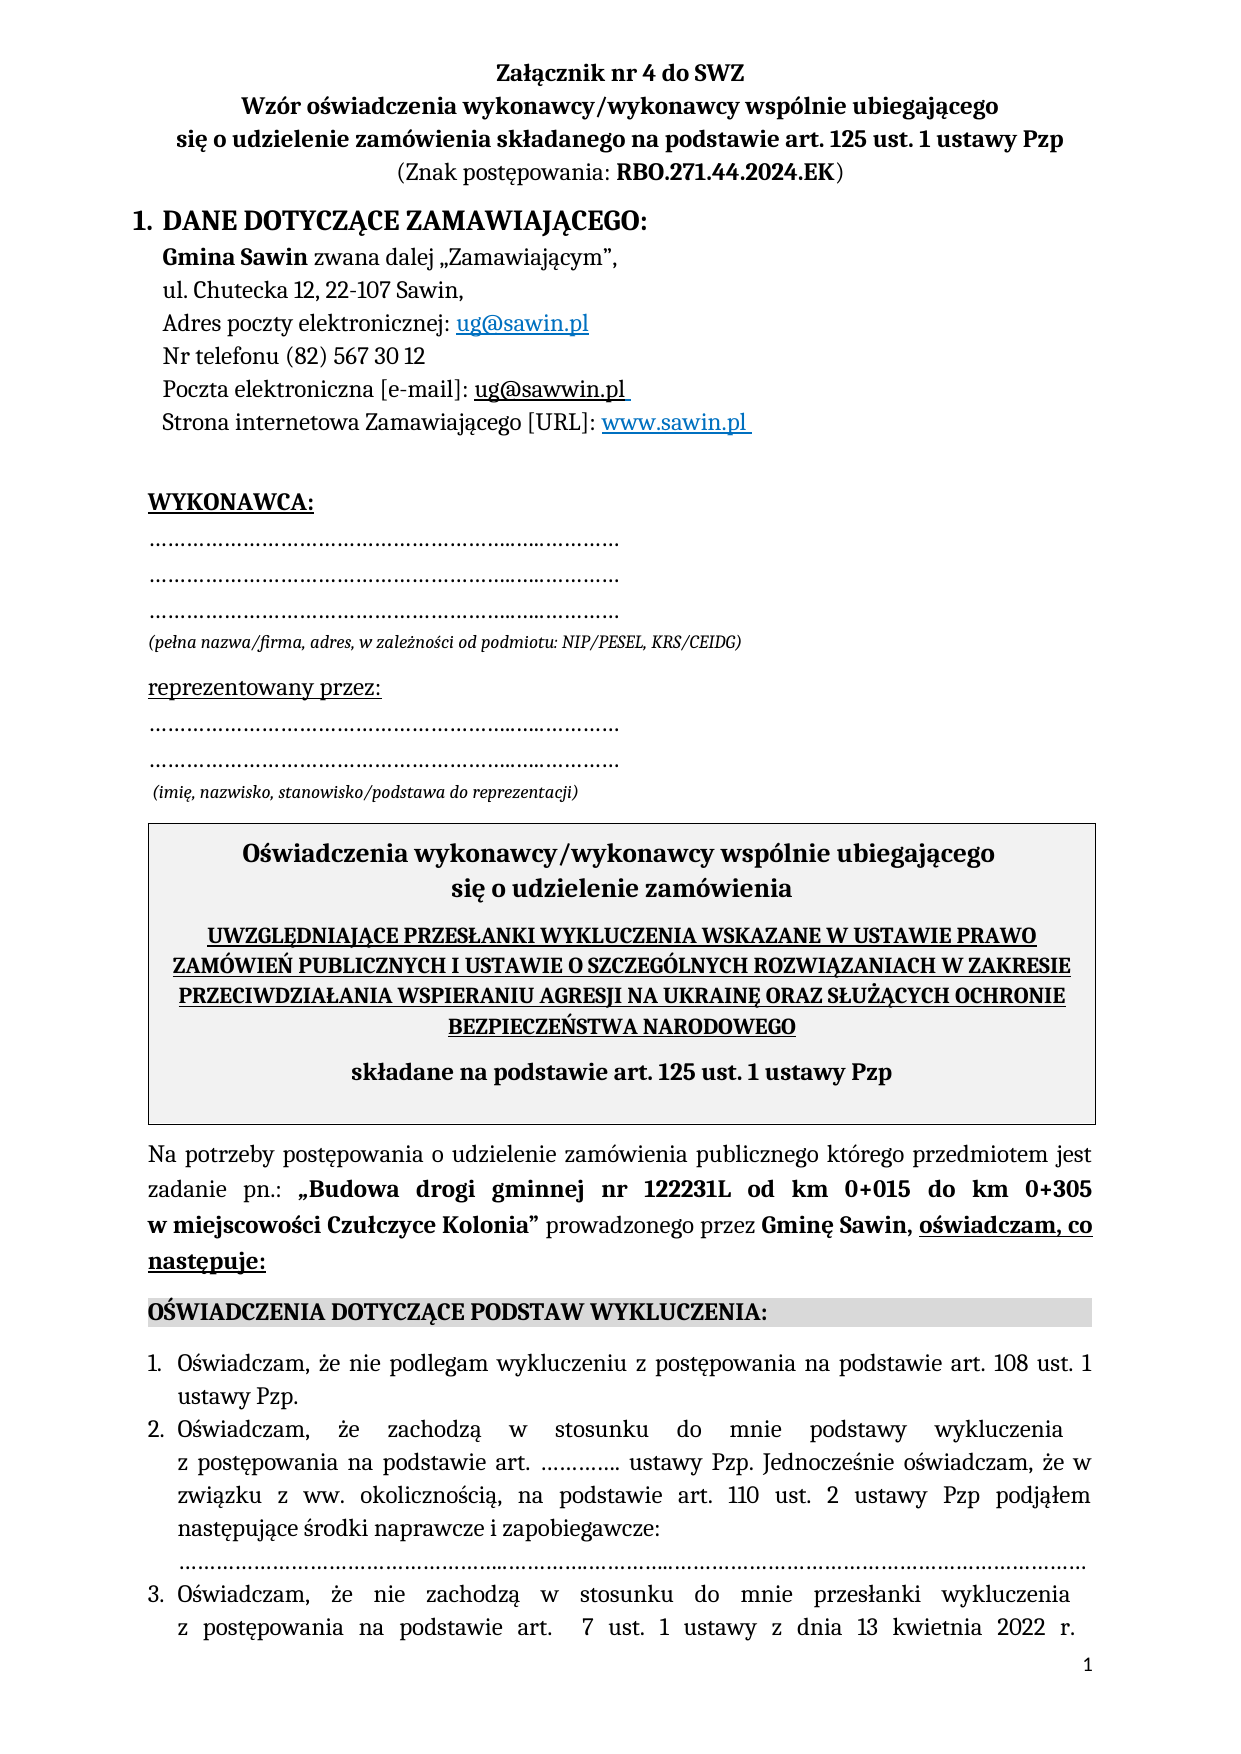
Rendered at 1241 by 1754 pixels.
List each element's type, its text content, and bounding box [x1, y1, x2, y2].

text …………………………………………………..…..………… [148, 745, 1092, 774]
text (imię, nazwisko, stanowisko/podstawa do reprezentacji) [148, 781, 1092, 803]
list Oświadczam, że zachodzą w stosunku do mnie podstawy wykluczenia z postępowania na podstawie art. …………. ustawy Pzp. Jednocześnie oświadczam, że w związku z ww. okolicznością, na podstawie art. 110 ust. 2 ustawy Pzp podjąłem następujące środki naprawcze i zapobiegawcze: [148, 1415, 1092, 1543]
text Nr telefonu (82) 567 30 12 [162, 342, 1092, 371]
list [148, 1580, 1092, 1642]
text Załącznik nr 4 do SWZ [148, 58, 1092, 87]
text Strona internetowa Zamawiającego [URL]: www.sawin.pl [162, 408, 1092, 437]
text OŚWIADCZENIA DOTYCZĄCE PODSTAW WYKLUCZENIA: [148, 1298, 1092, 1327]
list DANE DOTYCZĄCE ZAMAWIAJĄCEGO: [133, 204, 1092, 238]
text ul. Chutecka 12, 22-107 Sawin, [162, 276, 1092, 305]
text reprezentowany przez: [148, 673, 1092, 702]
text …………………………………………………..…..………… [148, 596, 1092, 624]
text (Znak postępowania: RBO.271.44.2024.EK) [148, 158, 1092, 186]
table_header Oświadczenia wykonawcy/wykonawcy wspólnie ubiegającego się o udzielenie zamówienia UWZGLĘDNIAJĄCE PRZESŁANKI WYKLUCZENIA WSKAZANE W USTAWIE PRAWO ZAMÓWIEŃ PUBLICZNYCH I USTAWIE o szczególnych rozwiązaniach w zakresie przeciwdziałania wspieraniu agresji na Ukrainę oraz służących ochronie bezpieczeństwa narodowego składane na podstawie art. 125 ust. 1 ustawy Pzp [149, 824, 1095, 1123]
text Wzór oświadczenia wykonawcy/wykonawcy wspólnie ubiegającego [148, 92, 1092, 120]
text się o udzielenie zamówienia składanego na podstawie art. 125 ust. 1 ustawy Pzp [148, 124, 1092, 153]
list Oświadczam, że nie podlegam wykluczeniu z postępowania na podstawie art. 108 ust. 1 ustawy Pzp. [148, 1349, 1092, 1411]
text Na potrzeby postępowania o udzielenie zamówienia publicznego którego przedmiotem jest zadanie pn.: „Budowa drogi gminnej nr 122231L od km 0+015 do km 0+305 w miejscowości Czułczyce Kolonia” prowadzonego przez Gminę Sawin, oświadczam, co następuje: [148, 1139, 1092, 1276]
text (pełna nazwa/firma, adres, w zależności od podmiotu: NIP/PESEL, KRS/CEIDG) [148, 632, 1092, 653]
list ……………………………………………..………….…………..………………………………………………………… [177, 1547, 1092, 1576]
text Gmina Sawin zwana dalej „Zamawiającym”, [162, 243, 1092, 272]
text WYKONAWCA: [148, 488, 1092, 517]
text …………………………………………………..…..………… [148, 560, 1092, 588]
text …………………………………………………..…..………… [148, 524, 1092, 552]
text Poczta elektroniczna [e-mail]: ug@sawwin.pl [162, 375, 1092, 404]
text …………………………………………………..…..………… [148, 709, 1092, 738]
text Adres poczty elektronicznej: ug@sawin.pl [162, 309, 1092, 338]
